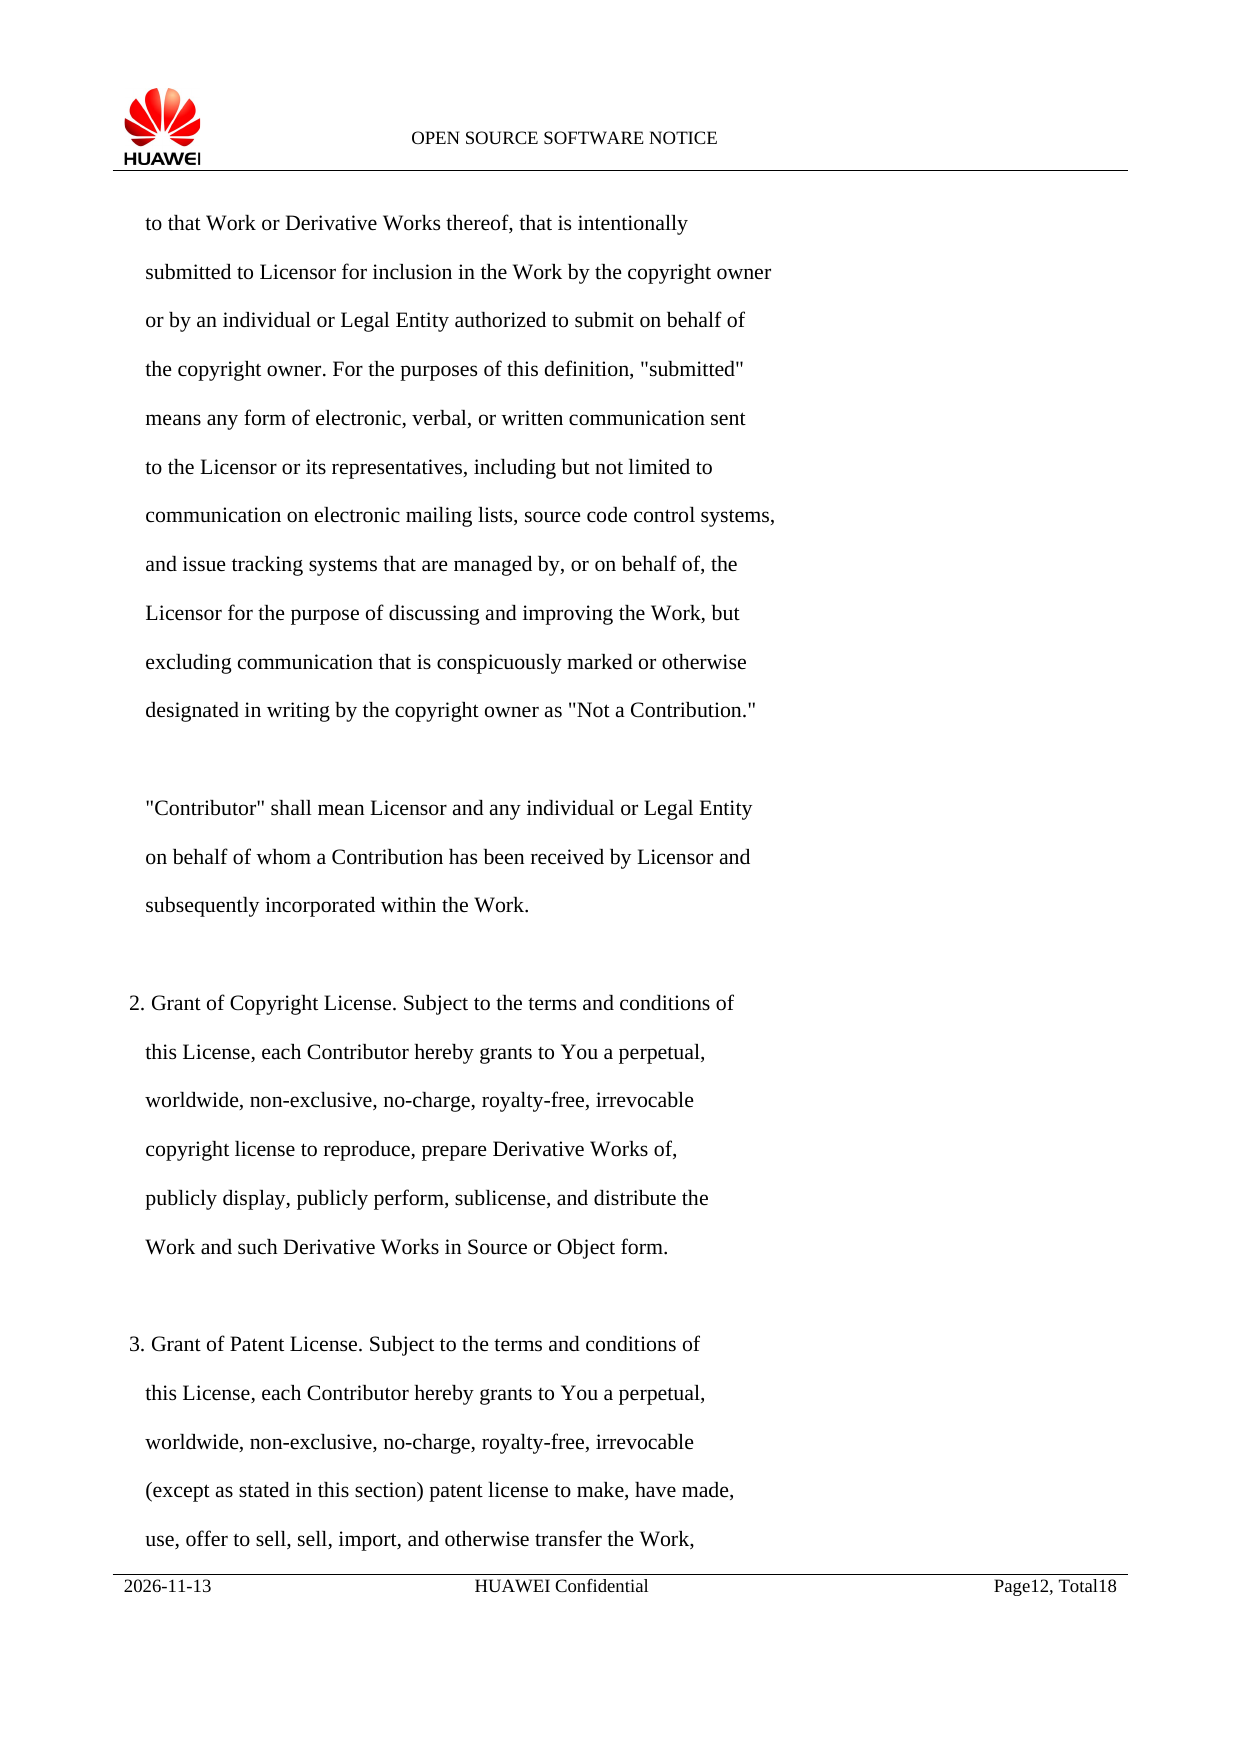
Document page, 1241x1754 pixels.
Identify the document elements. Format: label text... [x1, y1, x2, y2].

picture [124, 88, 201, 165]
